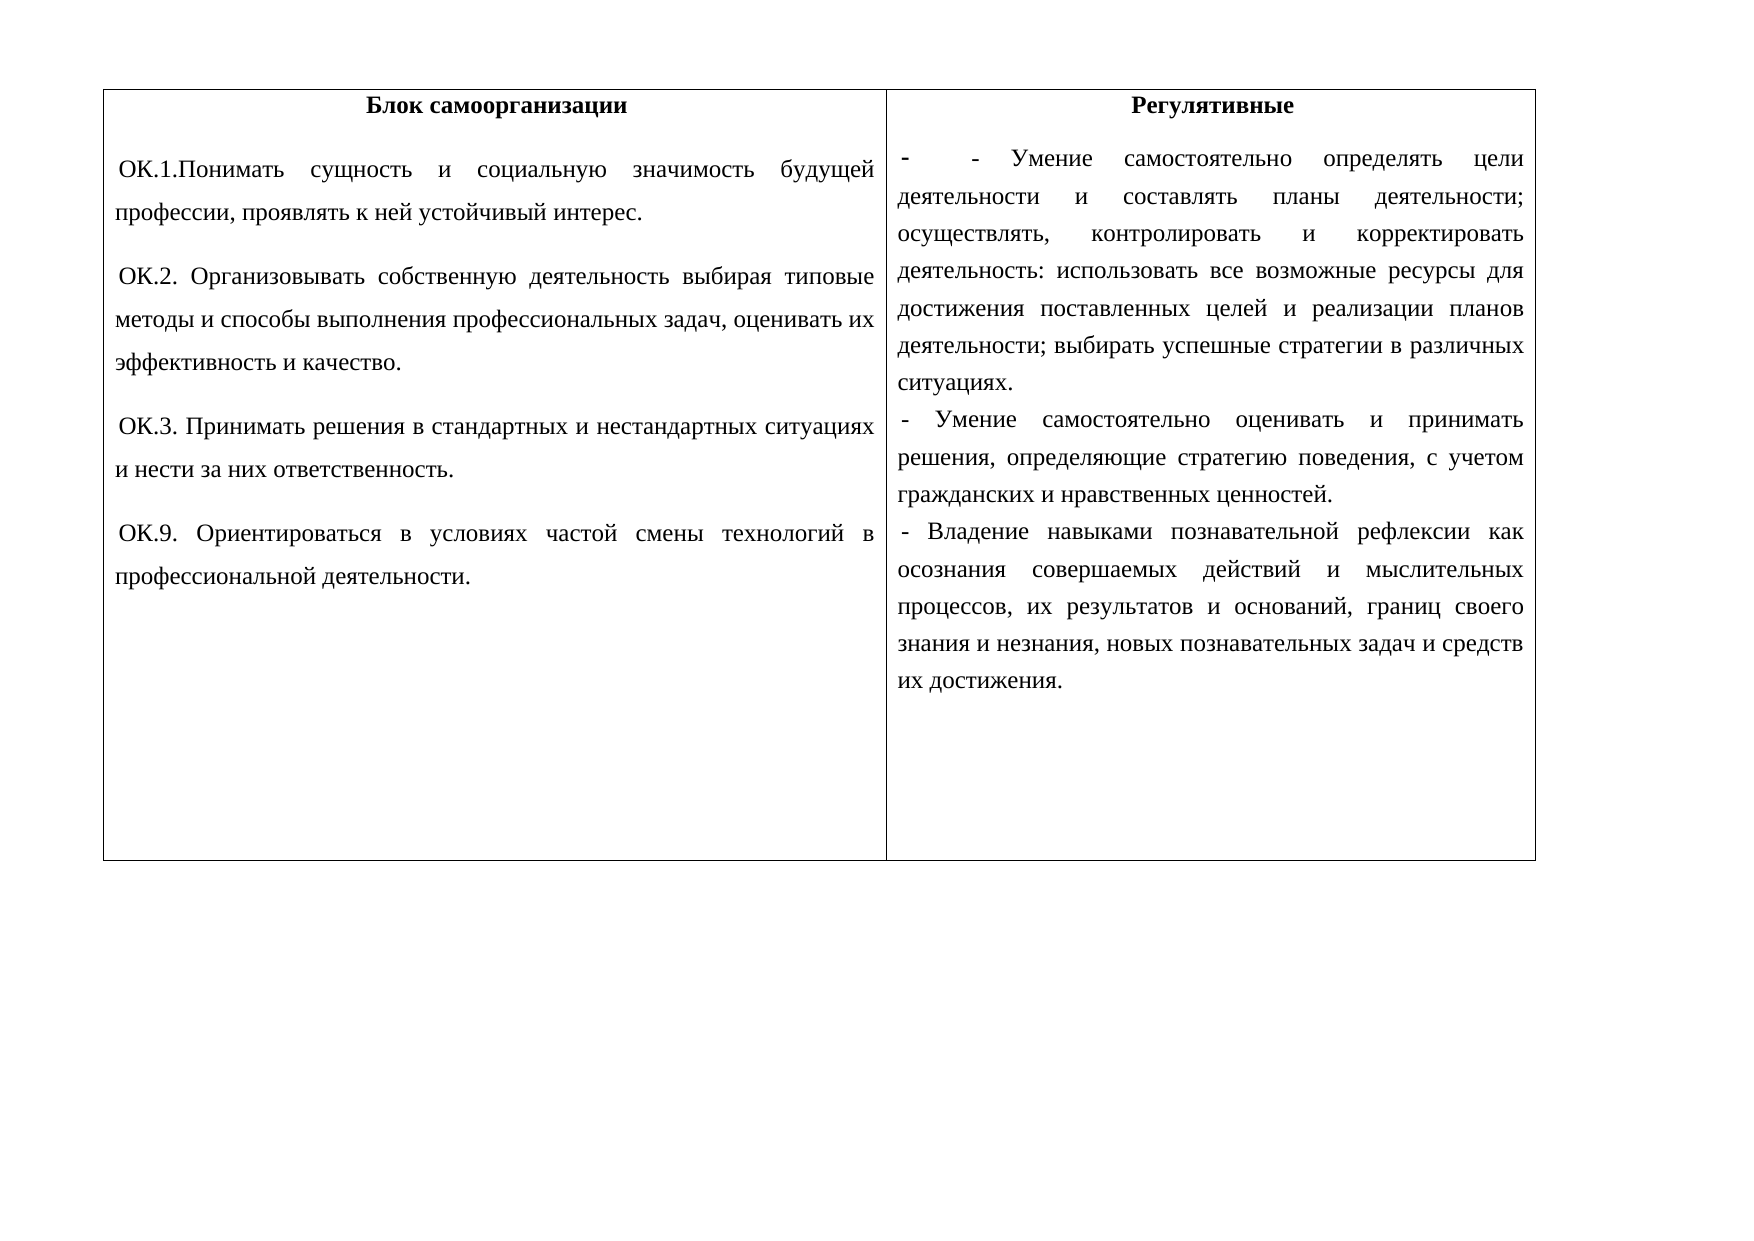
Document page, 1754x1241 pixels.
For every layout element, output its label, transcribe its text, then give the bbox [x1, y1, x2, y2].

table_cell Блок самоорганизации ОК.1.Понимать сущность и социальную значимость будущей профессии, проявлять к ней устойчивый интерес. ОК.2. Организовывать собственную деятельность выбирая типовые методы и способы выполнения профессиональных задач, оценивать их эффективность и качество. ОК.3. Принимать решения в стандартных и нестандартных ситуациях и нести за них ответственность. ОК.9. Ориентироваться в условиях частой смены технологий в профессиональной деятельности. [104, 90, 886, 860]
table_cell Регулятивные - Умение самостоятельно определять цели деятельности и составлять планы деятельности; осуществлять, контролировать и корректировать деятельность: использовать все возможные ресурсы для достижения поставленных целей и реализации планов деятельности; выбирать успешные стратегии в различных ситуациях. - Умение самостоятельно оценивать и принимать решения, определяющие стратегию поведения, с учетом гражданских и нравственных ценностей. - Владение навыками познавательной рефлексии как осознания совершаемых действий и мыслительных процессов, их результатов и оснований, границ своего знания и незнания, новых познавательных задач и средств их достижения. [887, 90, 1535, 860]
